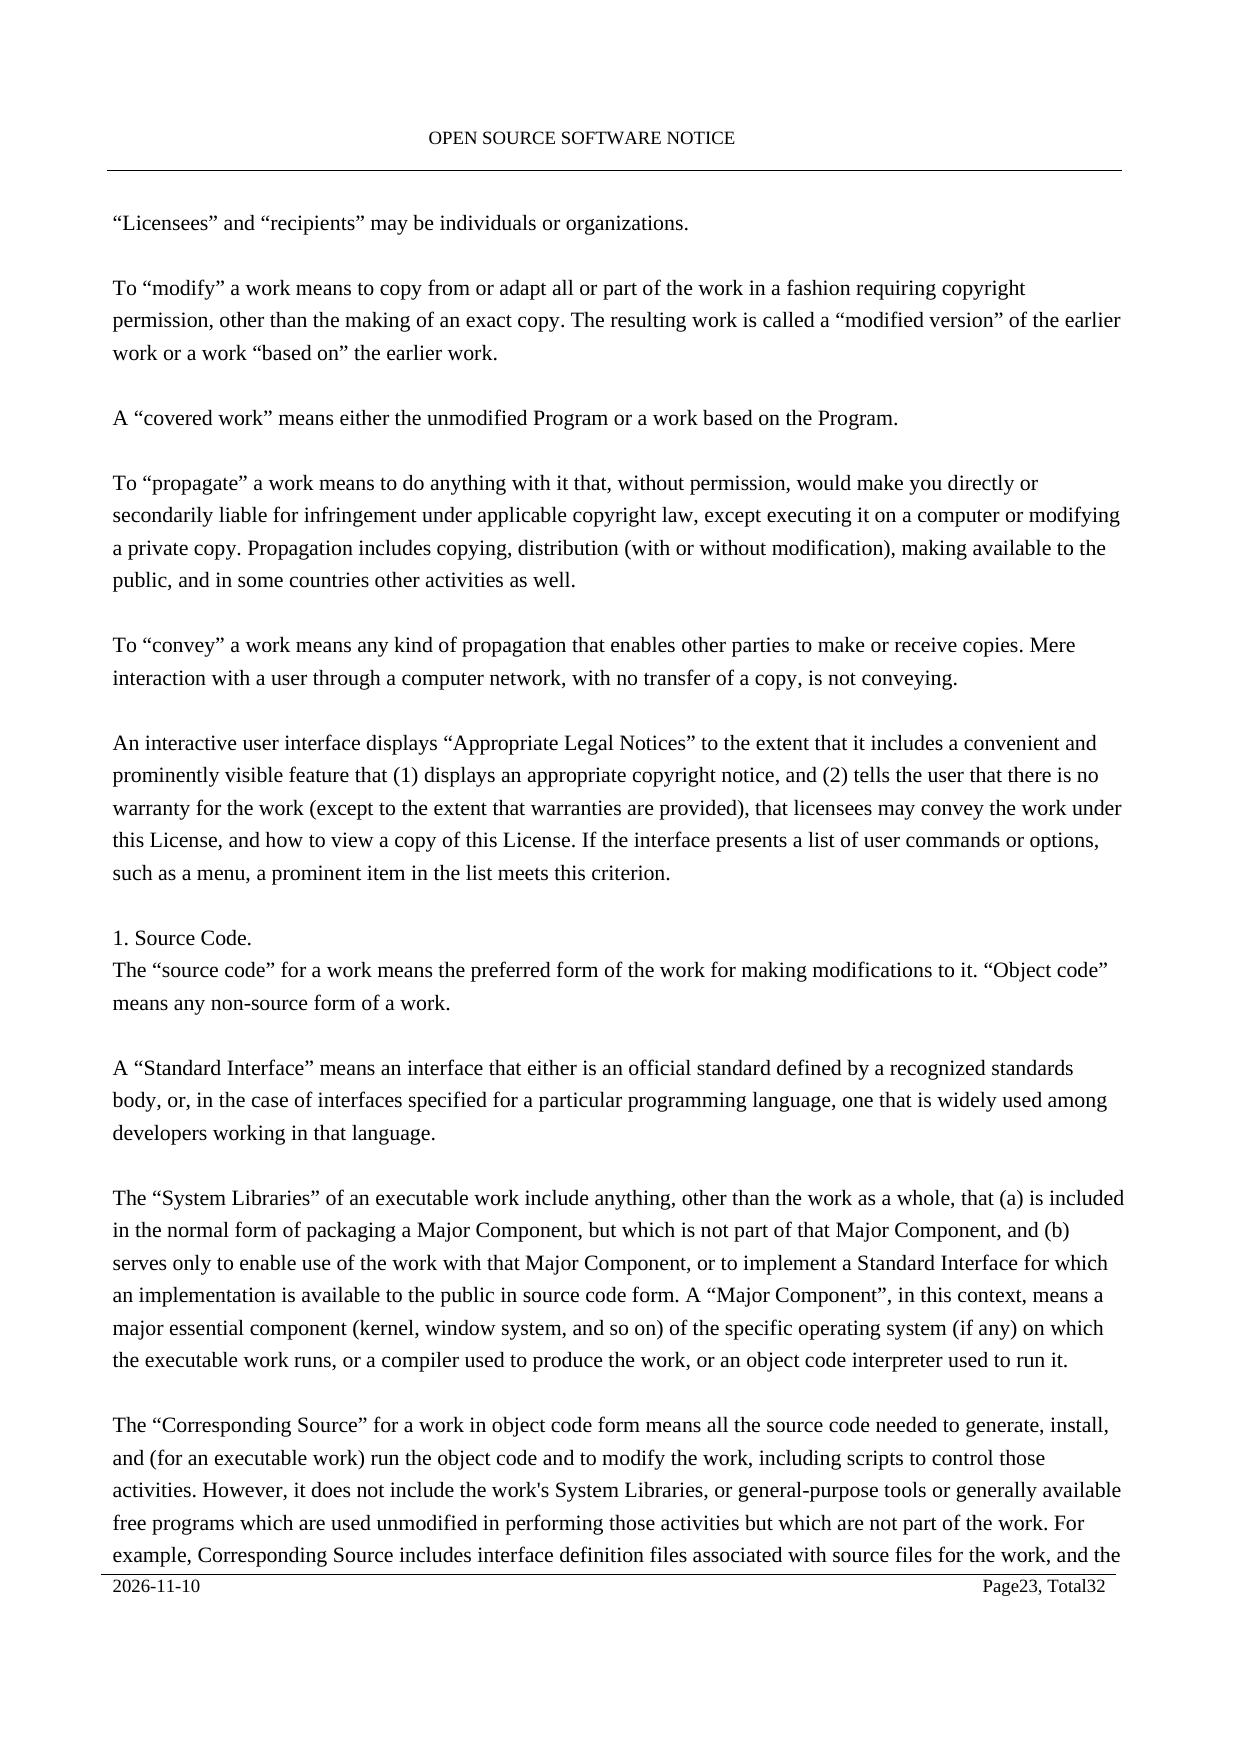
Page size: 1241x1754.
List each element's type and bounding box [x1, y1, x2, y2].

text [112, 206, 1128, 1571]
